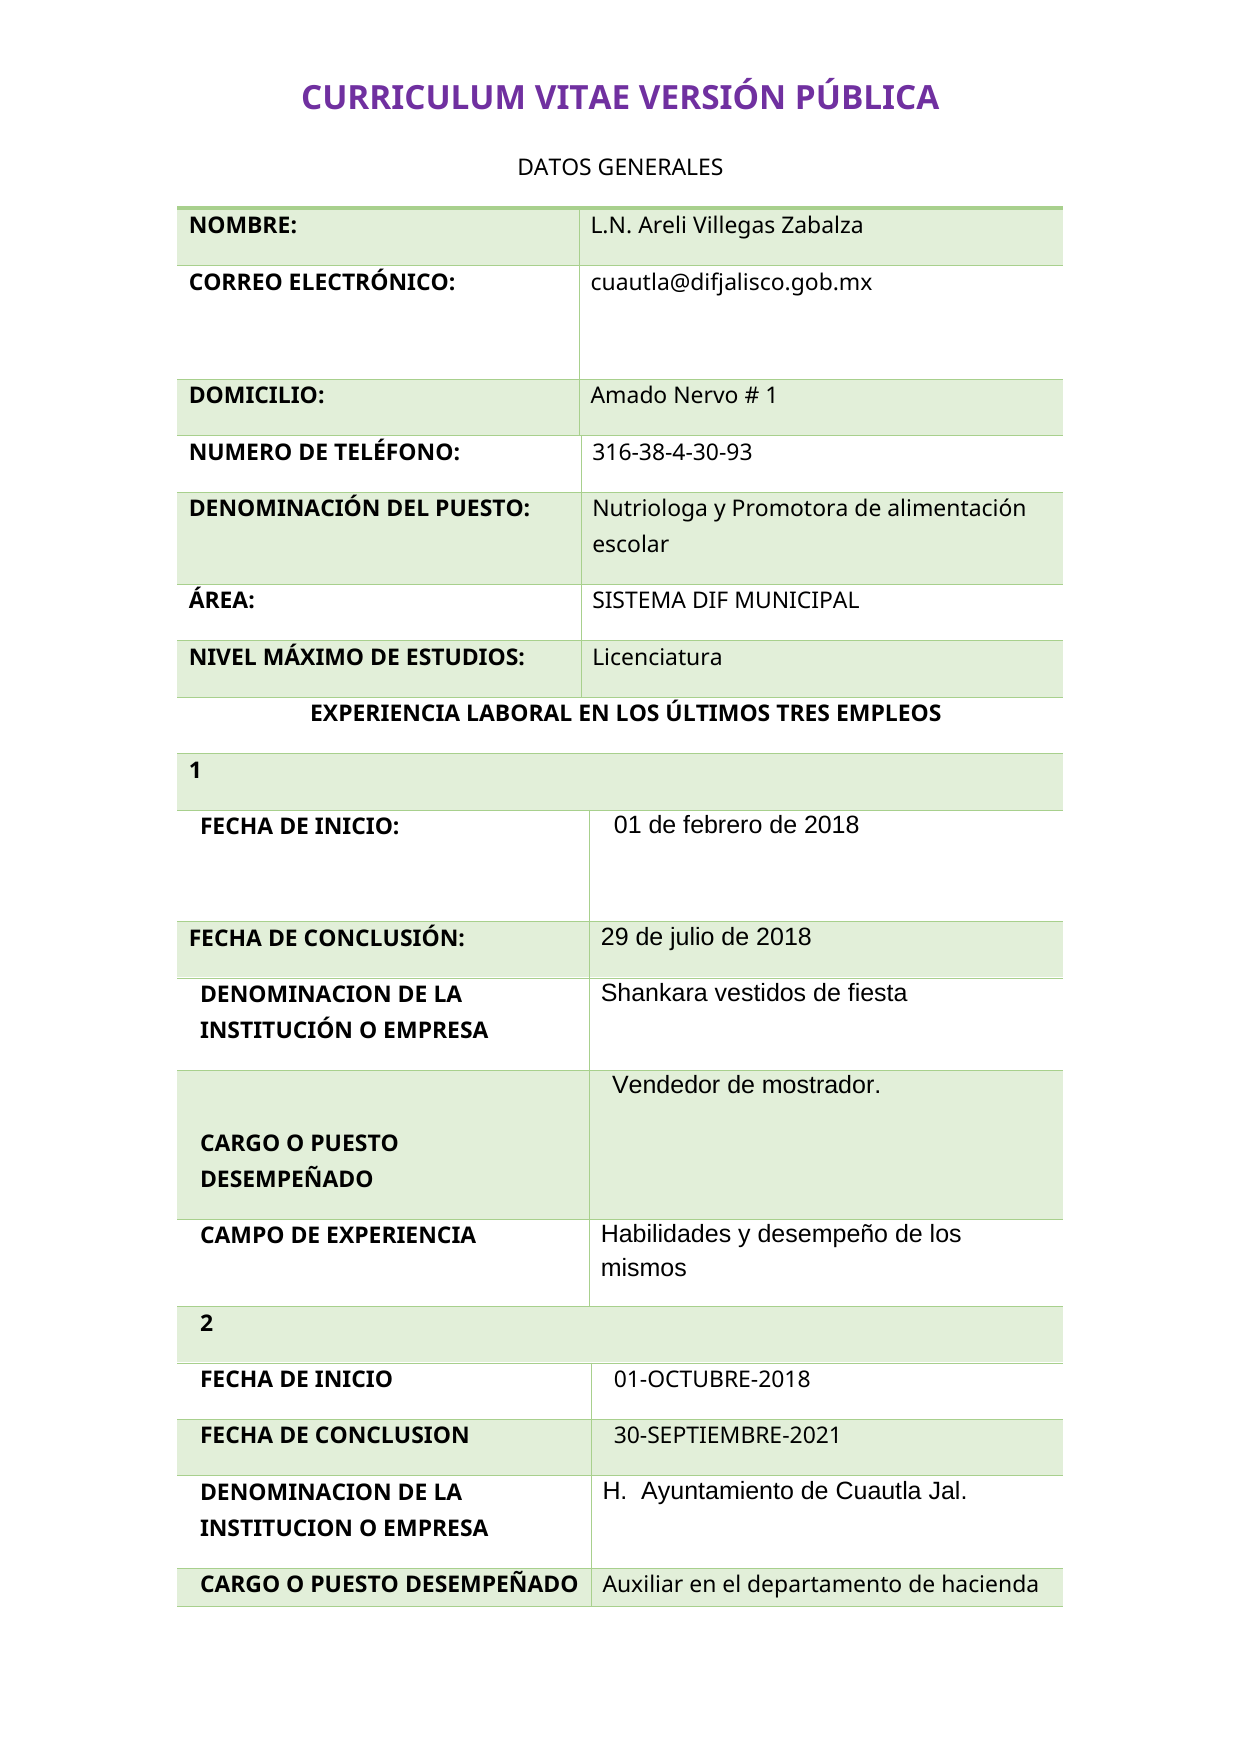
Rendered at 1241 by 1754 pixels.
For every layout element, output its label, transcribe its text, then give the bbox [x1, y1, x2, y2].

table_cell DENOMINACIÓN DEL PUESTO: [177, 493, 581, 584]
table_header DATOS GENERALES [177, 150, 1063, 206]
table_cell FECHA DE INICIO [177, 1364, 591, 1419]
table_cell 316-38-4-30-93 [582, 436, 1063, 492]
table_cell EXPERIENCIA LABORAL EN LOS ÚLTIMOS TRES EMPLEOS [177, 698, 1063, 753]
table_cell ÁREA: [177, 585, 581, 640]
table_cell CORREO ELECTRÓNICO: [177, 266, 579, 379]
table_cell 2 [177, 1307, 1063, 1362]
table_cell DOMICILIO: [177, 380, 579, 435]
table_cell SISTEMA DIF MUNICIPAL [582, 585, 1063, 640]
table_cell DENOMINACION DE LA INSTITUCION O EMPRESA [177, 1476, 591, 1568]
table_cell Shankara vestidos de fiesta [590, 979, 1063, 1070]
table_cell Vendedor de mostrador. [590, 1071, 1063, 1219]
table_cell FECHA DE CONCLUSIÓN: [177, 922, 589, 977]
table_cell CARGO O PUESTO DESEMPEÑADO [177, 1071, 589, 1219]
table_cell 30-SEPTIEMBRE-2021 [592, 1420, 1063, 1475]
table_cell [592, 1569, 1063, 1606]
table_cell NUMERO DE TELÉFONO: [177, 436, 581, 492]
table_cell CAMPO DE EXPERIENCIA [177, 1220, 589, 1306]
table_cell cuautla@difjalisco.gob.mx [580, 266, 1063, 379]
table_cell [177, 1569, 591, 1606]
table_cell FECHA DE INICIO: [177, 811, 589, 921]
table_cell Amado Nervo # 1 [580, 380, 1063, 435]
table_cell 29 de julio de 2018 [590, 922, 1063, 977]
table_cell NIVEL MÁXIMO DE ESTUDIOS: [177, 641, 581, 697]
table_cell DENOMINACION DE LA INSTITUCIÓN O EMPRESA [177, 979, 589, 1070]
table_cell 01 de febrero de 2018 [590, 811, 1063, 921]
table_cell H. Ayuntamiento de Cuautla Jal. [592, 1476, 1063, 1568]
table_cell 01-OCTUBRE-2018 [592, 1364, 1063, 1419]
table_cell Nutriologa y Promotora de alimentación escolar [582, 493, 1063, 584]
table_cell NOMBRE: [177, 210, 579, 265]
table_cell Licenciatura [582, 641, 1063, 697]
table_cell 1 [177, 754, 1063, 810]
table_cell FECHA DE CONCLUSION [177, 1420, 591, 1475]
table_cell L.N. Areli Villegas Zabalza [580, 210, 1063, 265]
table_cell Habilidades y desempeño de los mismos [590, 1220, 1063, 1306]
